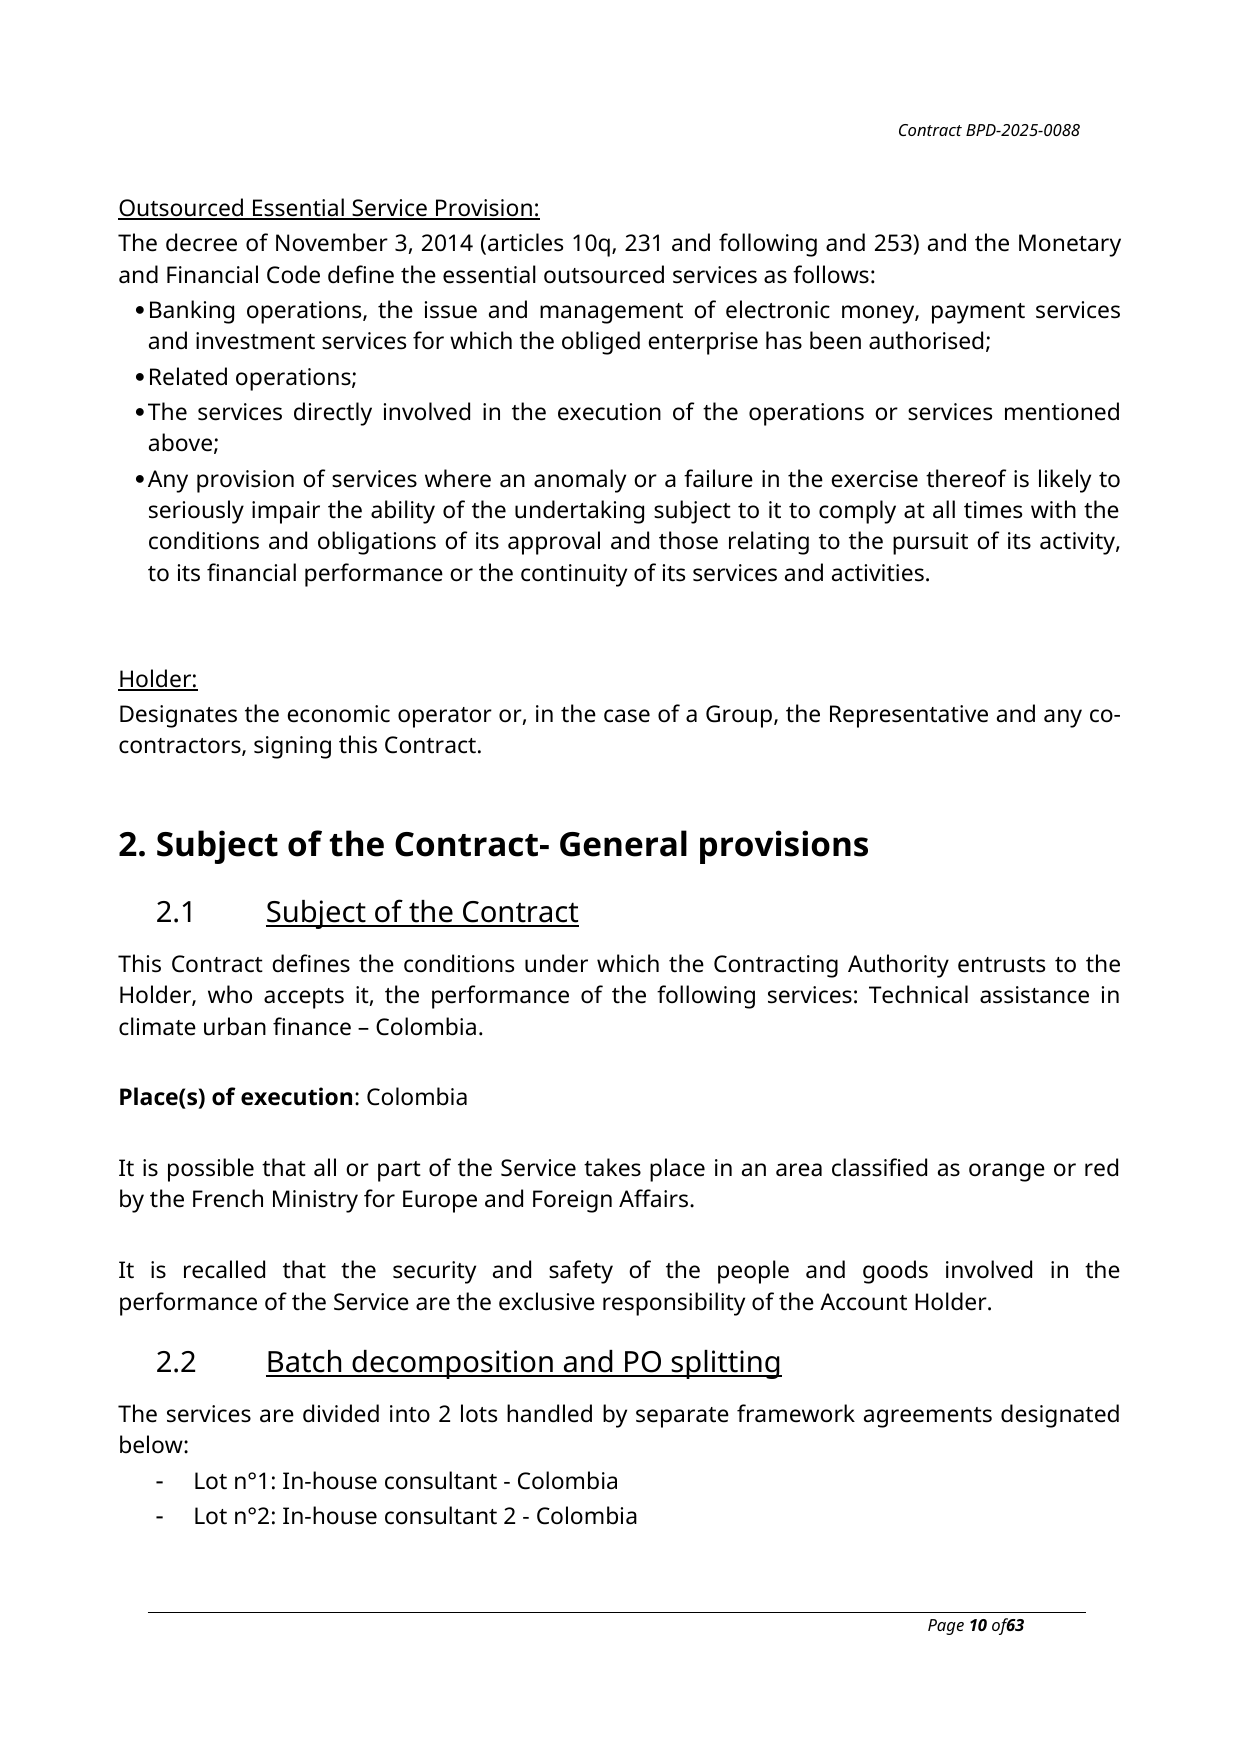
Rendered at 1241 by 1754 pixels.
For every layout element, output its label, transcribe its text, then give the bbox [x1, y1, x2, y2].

text It is recalled that the security and safety of the people and goods involved in the performance of the Service are the exclusive responsibility of the Account Holder. [118, 1254, 1122, 1317]
text The decree of November 3, 2014 (articles 10q, 231 and following and 253) and the Monetary and Financial Code define the essential outsourced services as follows: [118, 227, 1122, 290]
list Any provision of services where an anomaly or a failure in the exercise thereof is likely to seriously impair the ability of the undertaking subject to it to comply at all times with the conditions and obligations of its approval and those relating to the pursuit of its activity, to its financial performance or the continuity of its services and activities. [136, 463, 1122, 588]
text Designates the economic operator or, in the case of a Group, the Representative and any co-contractors, signing this Contract. [118, 698, 1122, 761]
text Outsourced Essential Service Provision: [118, 192, 1122, 223]
text It is possible that all or part of the Service takes place in an area classified as orange or red by the French Ministry for Europe and Foreign Affairs. [118, 1152, 1122, 1214]
list Banking operations, the issue and management of electronic money, payment services and investment services for which the obliged enterprise has been authorised; [136, 294, 1122, 357]
text This Contract defines the conditions under which the Contracting Authority entrusts to the Holder, who accepts it, the performance of the following services: Technical assistance in climate urban finance – Colombia. [118, 948, 1122, 1042]
text Subject of the Contract [156, 892, 1122, 931]
list Related operations; [136, 361, 1122, 392]
text Place(s) of execution: Colombia [118, 1081, 1122, 1112]
text Holder: [118, 663, 1122, 694]
list Lot n°1: In-house consultant - Colombia [156, 1465, 1122, 1496]
text The services are divided into 2 lots handled by separate framework agreements designated below: [118, 1398, 1122, 1461]
text Subject of the Contract- General provisions [118, 821, 1122, 867]
list Lot n°2: In-house consultant 2 - Colombia [156, 1500, 1122, 1531]
text Batch decomposition and PO splitting [156, 1342, 1122, 1381]
list The services directly involved in the execution of the operations or services mentioned above; [136, 396, 1122, 459]
